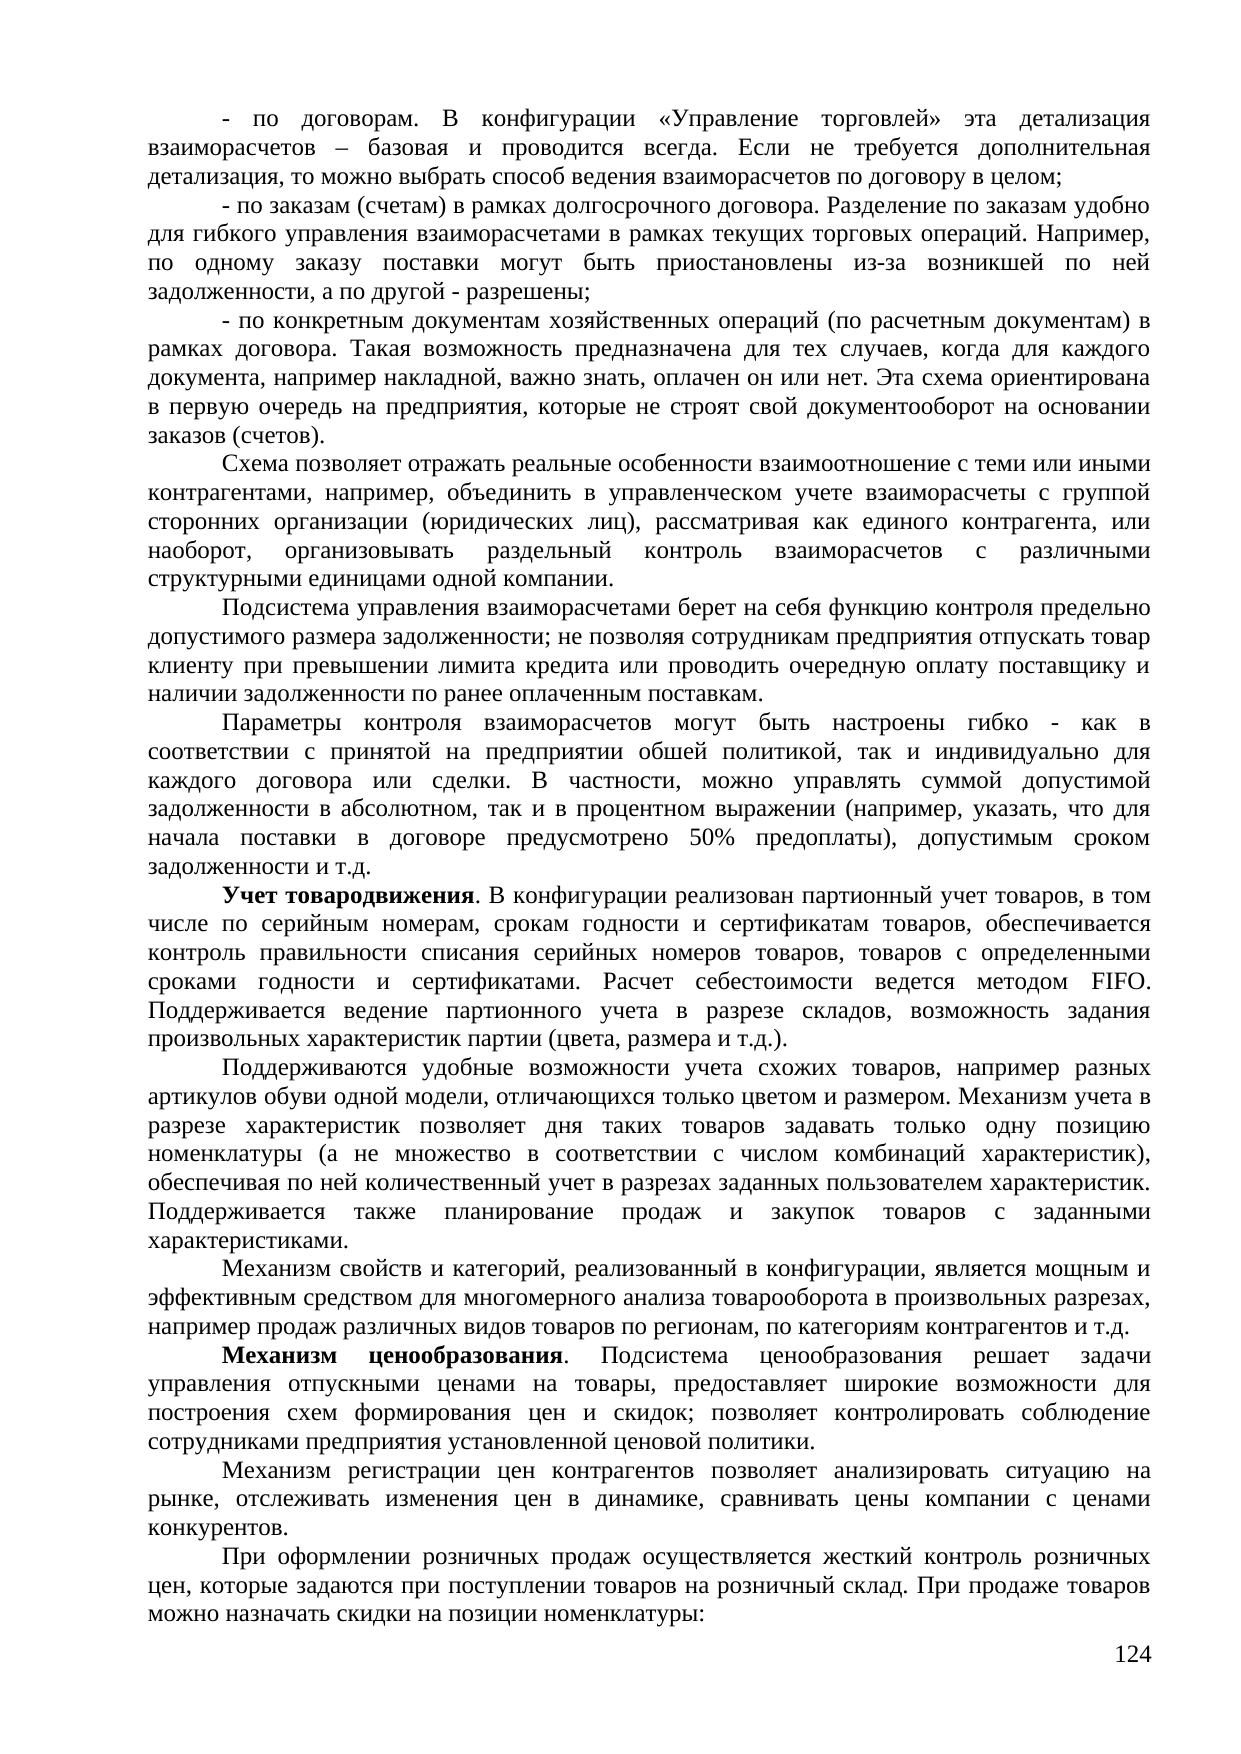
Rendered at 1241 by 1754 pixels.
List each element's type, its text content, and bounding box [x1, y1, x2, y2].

text Механизм ценообразования. Подсистема ценообразования решает задачи управления отпускными ценами на товары, предоставляет широкие возможности для построения схем формирования цен и скидок; позволяет контролировать соблюдение сотрудниками предприятия установленной ценовой политики. [148, 1340, 1152, 1455]
text - по конкретным документам хозяйственных операций (по расчетным документам) в рамках договора. Такая возможность предназначена для тех случаев, когда для каждого документа, например накладной, важно знать, оплачен он или нет. Эта схема ориентирована в первую очередь на предприятия, которые не строят свой документооборот на основании заказов (счетов). [148, 305, 1152, 448]
text Механизм свойств и категорий, реализованный в конфигурации, является мощным и эффективным средством для многомерного анализа товарооборота в произвольных разрезах, например продаж различных видов товаров по регионам, по категориям контрагентов и т.д. [148, 1253, 1152, 1340]
text При оформлении розничных продаж осуществляется жесткий контроль розничных цен, которые задаются при поступлении товаров на розничный склад. При продаже товаров можно назначать скидки на позиции номенклатуры: [148, 1541, 1152, 1627]
text Параметры контроля взаиморасчетов могут быть настроены гибко - как в соответствии с принятой на предприятии обшей политикой, так и индивидуально для каждого договора или сделки. В частности, можно управлять суммой допустимой задолженности в абсолютном, так и в процентном выражении (например, указать, что для начала поставки в договоре предусмотрено 50% предоплаты), допустимым сроком задолженности и т.д. [148, 707, 1152, 880]
text Механизм регистрации цен контрагентов позволяет анализировать ситуацию на рынке, отслеживать изменения цен в динамике, сравнивать цены компании с ценами конкурентов. [148, 1455, 1152, 1541]
text Подсистема управления взаиморасчетами берет на себя функцию контроля предельно допустимого размера задолженности; не позволяя сотрудникам предприятия отпускать товар клиенту при превышении лимита кредита или проводить очередную оплату поставщику и наличии задолженности по ранее оплаченным поставкам. [148, 592, 1152, 707]
text Поддерживаются удобные возможности учета схожих товаров, например разных артикулов обуви одной модели, отличающихся только цветом и размером. Механизм учета в разрезе характеристик позволяет дня таких товаров задавать только одну позицию номенклатуры (а не множество в соответствии с числом комбинаций характеристик), обеспечивая по ней количественный учет в разрезах заданных пользователем характеристик. Поддерживается также планирование продаж и закупок товаров с заданными характеристиками. [148, 1052, 1152, 1253]
text Схема позволяет отражать реальные особенности взаимоотношение с теми или иными контрагентами, например, объединить в управленческом учете взаиморасчеты с группой сторонних организации (юридических лиц), рассматривая как единого контрагента, или наоборот, организовывать раздельный контроль взаиморасчетов с различными структурными единицами одной компании. [148, 448, 1152, 592]
text - по заказам (счетам) в рамках долгосрочного договора. Разделение по заказам удобно для гибкого управления взаиморасчетами в рамках текущих торговых операций. Например, по одному заказу поставки могут быть приостановлены из-за возникшей по ней задолженности, а по другой - разрешены; [148, 190, 1152, 305]
text Учет товародвижения. В конфигурации реализован партионный учет товаров, в том числе по серийным номерам, срокам годности и сертификатам товаров, обеспечивается контроль правильности списания серийных номеров товаров, товаров с определенными сроками годности и сертификатами. Расчет себестоимости ведется методом FIFO. Поддерживается ведение партионного учета в разрезе складов, возможность задания произвольных характеристик партии (цвета, размера и т.д.). [148, 880, 1152, 1052]
text - по договорам. В конфигурации «Управление торговлей» эта детализация взаиморасчетов – базовая и проводится всегда. Если не требуется дополнительная детализация, то можно выбрать способ ведения взаиморасчетов по договору в целом; [148, 103, 1152, 190]
